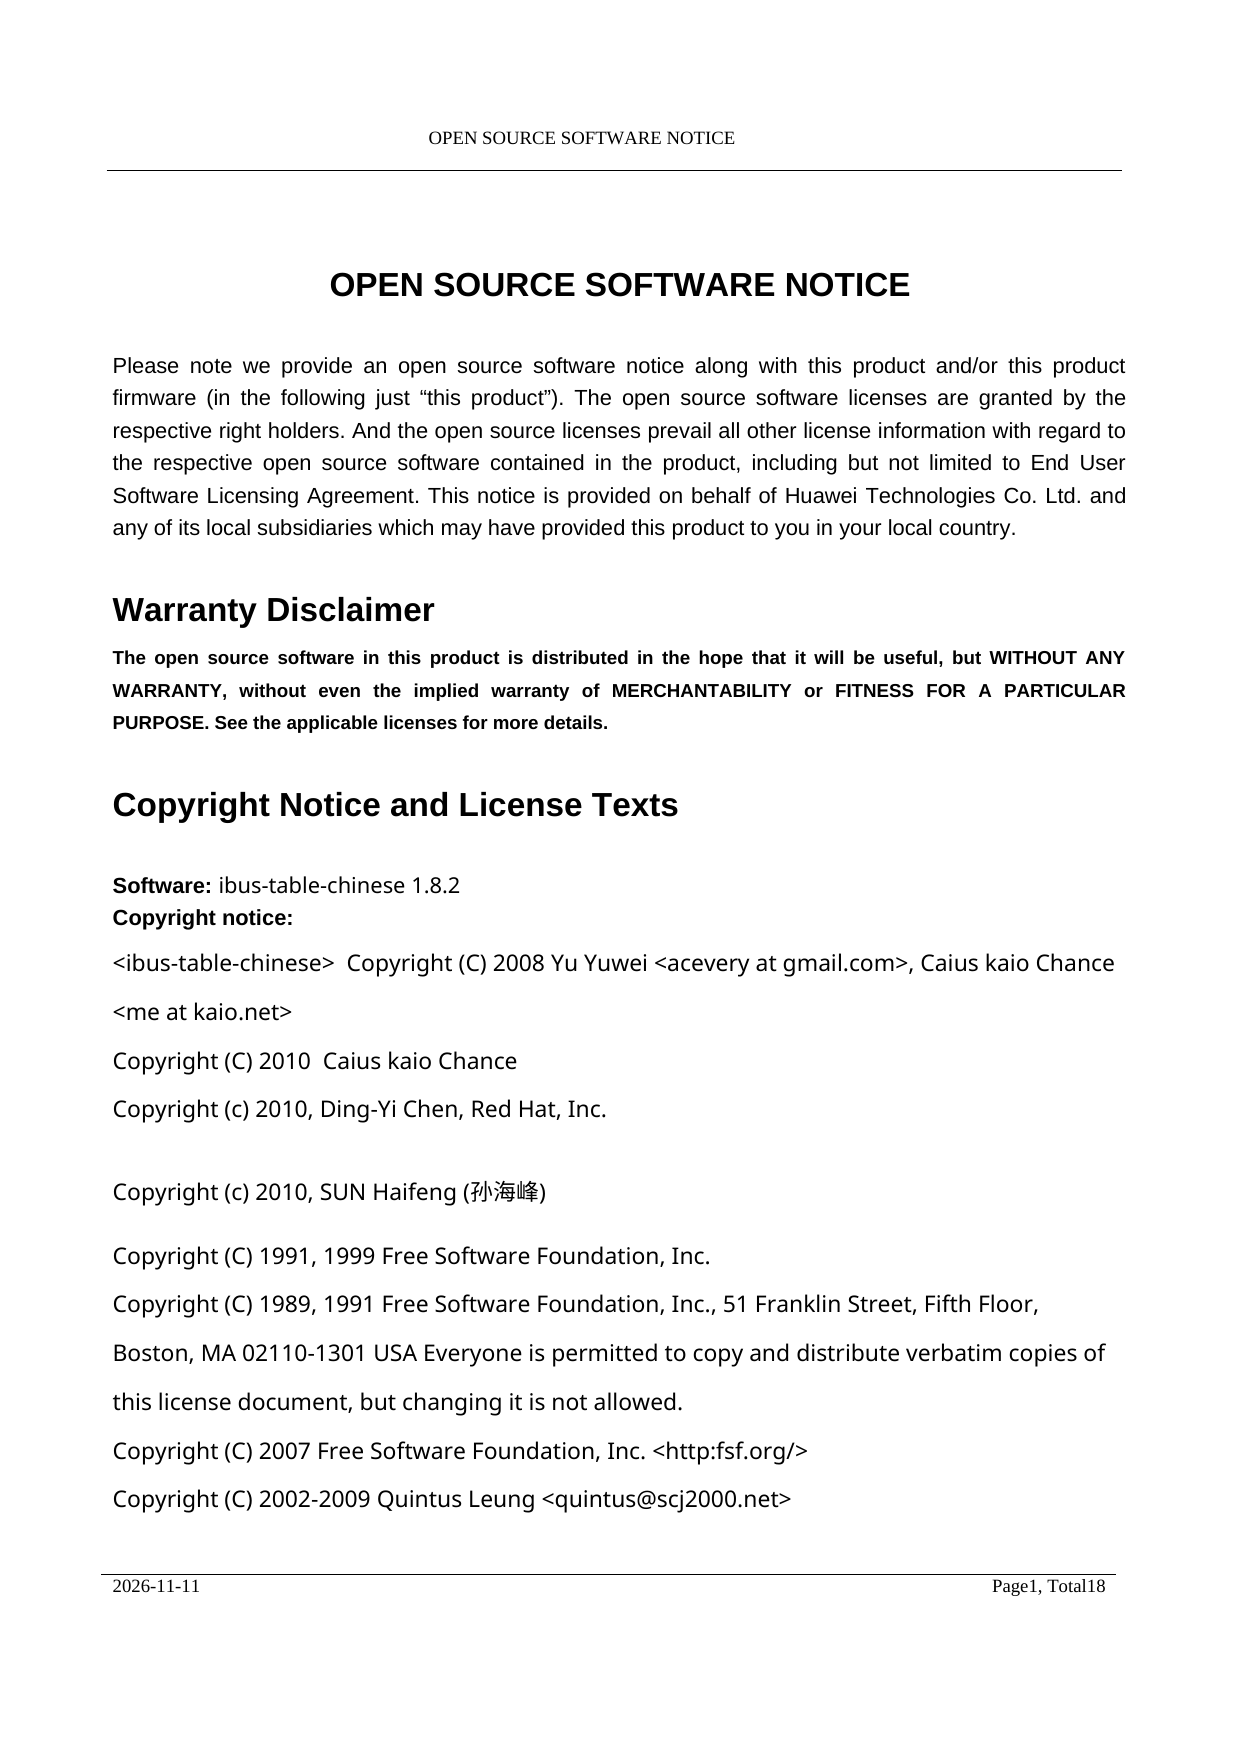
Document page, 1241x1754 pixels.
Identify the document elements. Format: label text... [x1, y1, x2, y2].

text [112, 947, 1128, 1515]
text OPEN SOURCE SOFTWARE NOTICE [112, 251, 1128, 316]
text Software: ibus-table-chinese 1.8.2 [112, 869, 1128, 901]
text Copyright Notice and License Texts [112, 771, 1128, 836]
text The open source software in this product is distributed in the hope that it will be useful, but WITHOUT ANY WARRANTY, without even the implied warranty of MERCHANTABILITY or FITNESS FOR A PARTICULAR PURPOSE. See the applicable licenses for more details. [112, 641, 1128, 739]
text Warranty Disclaimer [112, 576, 1128, 641]
text Please note we provide an open source software notice along with this product and/or this product firmware (in the following just “this product”). The open source software licenses are granted by the respective right holders. And the open source licenses prevail all other license information with regard to the respective open source software contained in the product, including but not limited to End User Software Licensing Agreement. This notice is provided on behalf of Huawei Technologies Co. Ltd. and any of its local subsidiaries which may have provided this product to you in your local country. [112, 349, 1128, 544]
text Copyright notice: [112, 901, 1128, 934]
